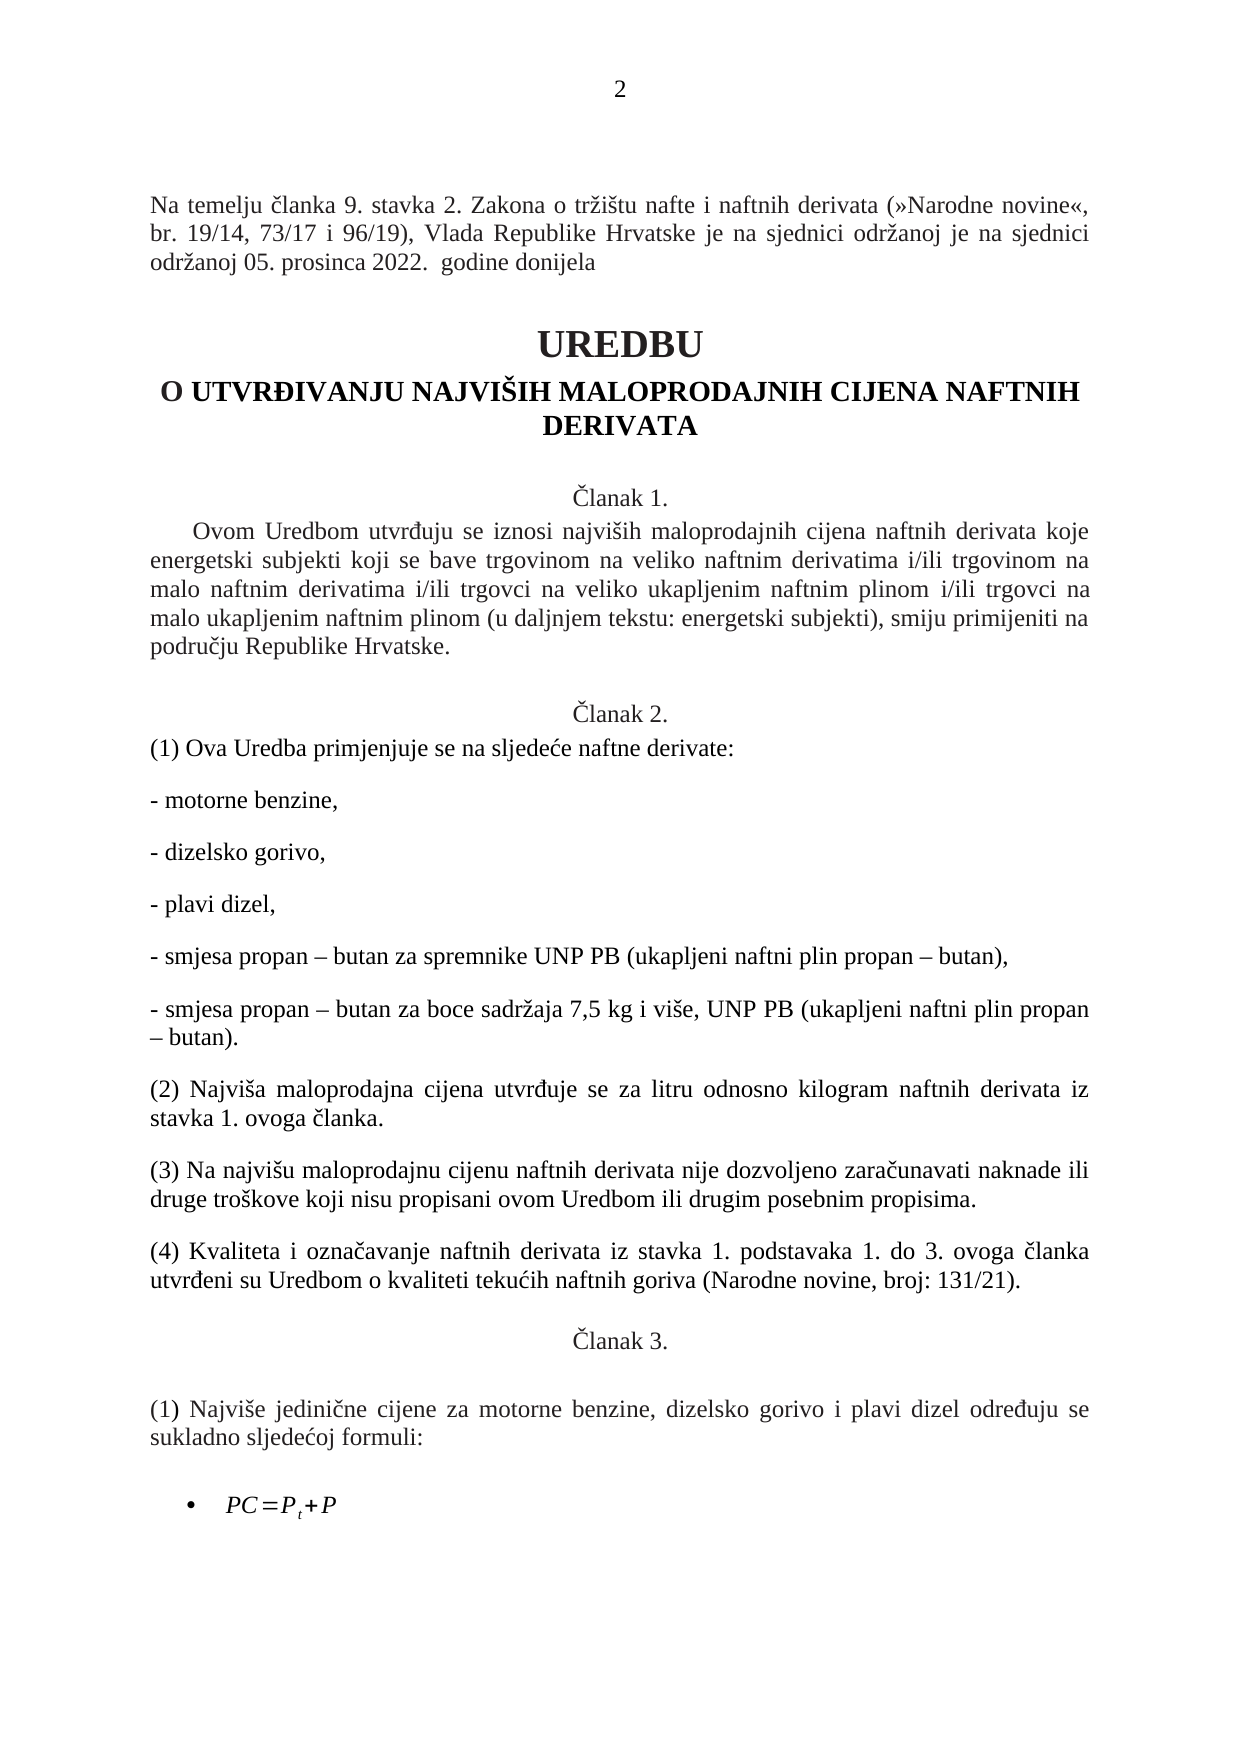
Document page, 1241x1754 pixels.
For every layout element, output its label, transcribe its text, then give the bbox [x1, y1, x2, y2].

text Na temelju članka 9. stavka 2. Zakona o tržištu nafte i naftnih derivata (»Narodne novine«, br. 19/14, 73/17 i 96/19), Vlada Republike Hrvatske je na sjednici održanoj je na sjednici održanoj 05. prosinca 2022. godine donijela [150, 190, 1090, 276]
text Članak 3. [150, 1326, 1090, 1355]
text Ovom Uredbom utvrđuju se iznosi najviših maloprodajnih cijena naftnih derivata koje energetski subjekti koji se bave trgovinom na veliko naftnim derivatima i/ili trgovinom na malo naftnim derivatima i/ili trgovci na veliko ukapljenim naftnim plinom i/ili trgovci na malo ukapljenim naftnim plinom (u daljnjem tekstu: energetski subjekti), smiju primijeniti na području Republike Hrvatske. [150, 516, 1090, 660]
text - smjesa propan – butan za spremnike UNP PB (ukapljeni naftni plin propan – butan), [150, 941, 1090, 970]
text (2) Najviša maloprodajna cijena utvrđuje se za litru odnosno kilogram naftnih derivata iz stavka 1. ovoga članka. [150, 1074, 1090, 1132]
text (1) Ova Uredba primjenjuje se na sljedeće naftne derivate: [150, 733, 1090, 761]
text - motorne benzine, [150, 785, 1090, 814]
text (1) Najviše jedinične cijene za motorne benzine, dizelsko gorivo i plavi dizel određuju se sukladno sljedećoj formuli: [150, 1394, 1090, 1451]
text (4) Kvaliteta i označavanje naftnih derivata iz stavka 1. podstavaka 1. do 3. ovoga članka utvrđeni su Uredbom o kvaliteti tekućih naftnih goriva (Narodne novine, broj: 131/21). [150, 1236, 1090, 1294]
text Članak 1. [150, 483, 1090, 511]
text (3) Na najvišu maloprodajnu cijenu naftnih derivata nije dozvoljeno zaračunavati naknade ili druge troškove koji nisu propisani ovom Uredbom ili drugim posebnim propisima. [150, 1156, 1090, 1213]
text Članak 2. [150, 699, 1090, 728]
text - dizelsko gorivo, [150, 837, 1090, 866]
text - smjesa propan – butan za boce sadržaja 7,5 kg i više, UNP PB (ukapljeni naftni plin propan – butan). [150, 994, 1090, 1051]
text O UTVRĐIVANJU NAJVIŠIH MALOPRODAJNIH CIJENA NAFTNIH DERIVATA [150, 373, 1090, 441]
text UREDBU [150, 321, 1090, 366]
text - plavi dizel, [150, 889, 1090, 918]
